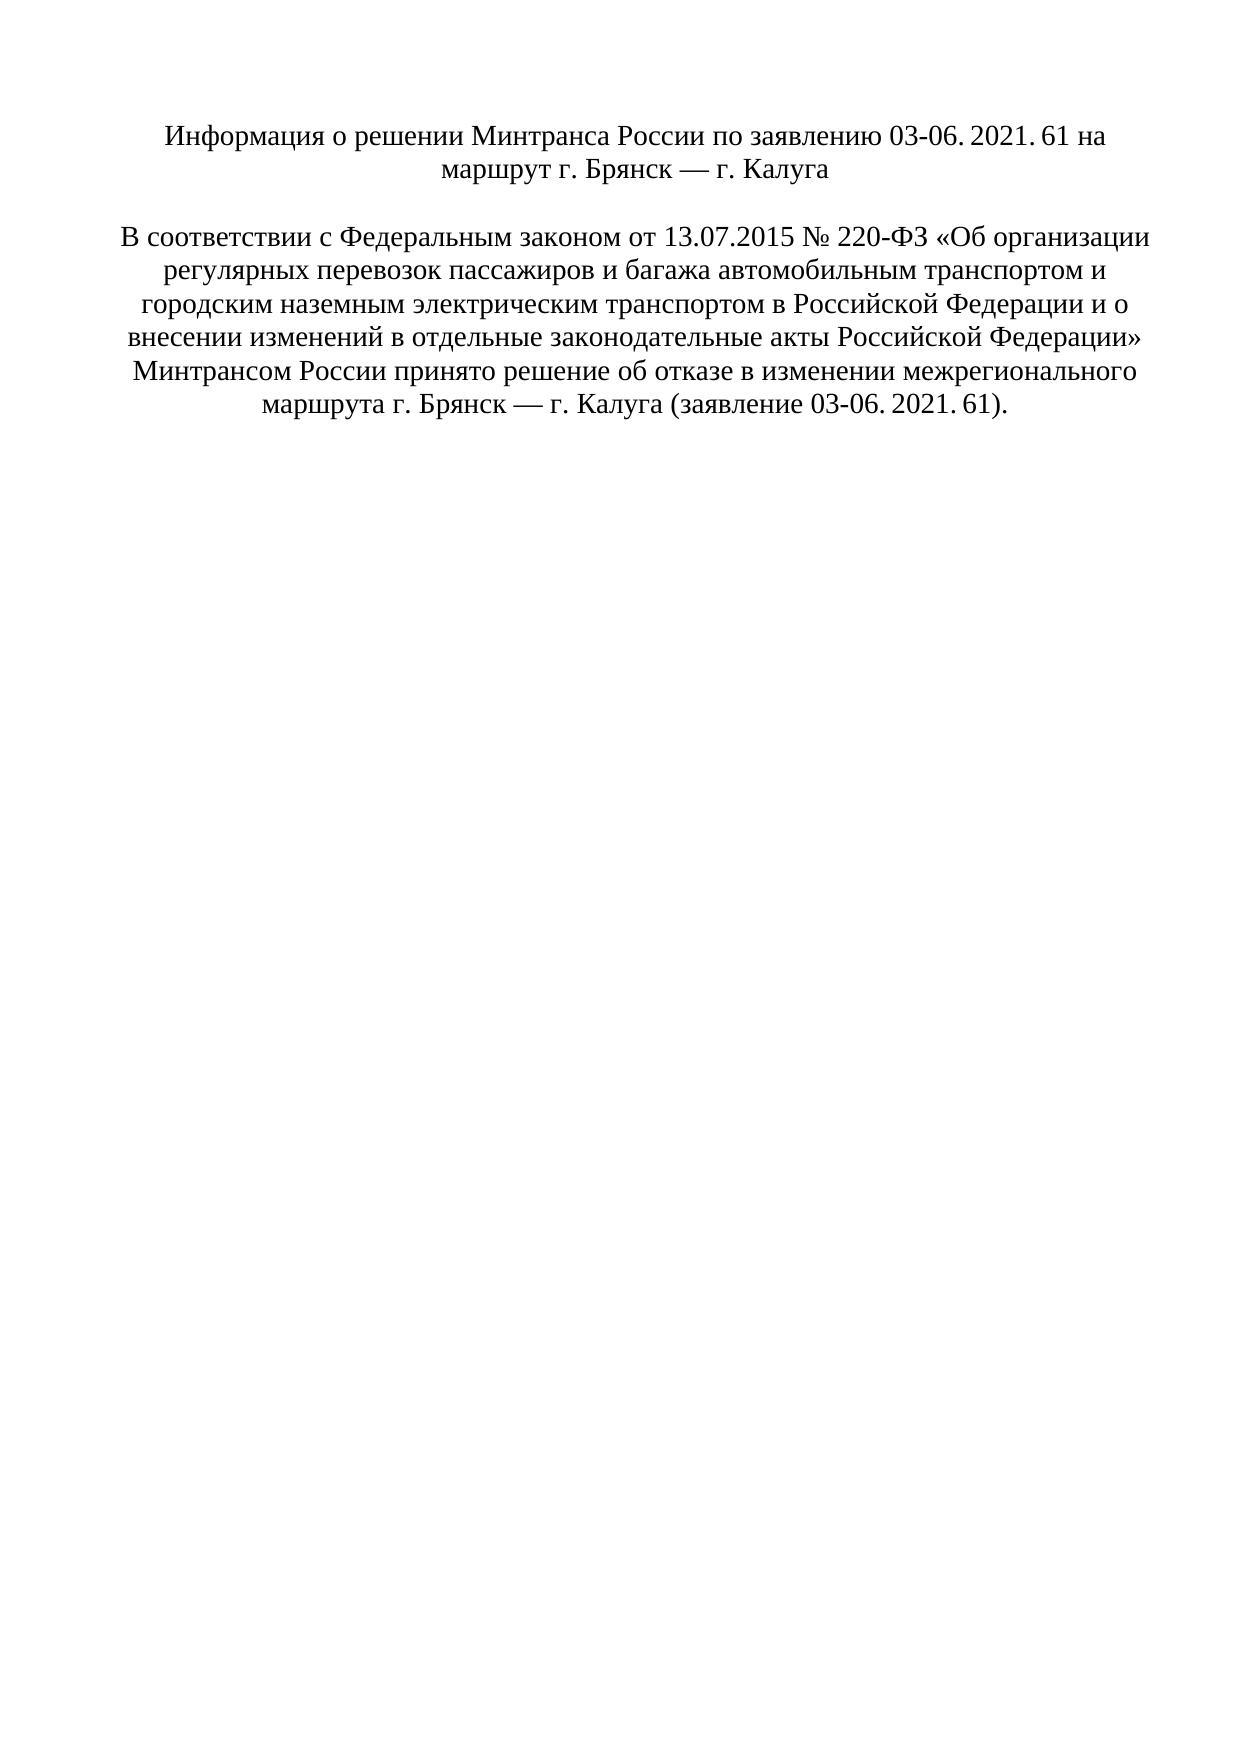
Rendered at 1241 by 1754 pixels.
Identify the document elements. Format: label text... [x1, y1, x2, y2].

text Информация о решении Минтранса России по заявлению 03-06. 2021. 61 на маршрут г. Брянск — г. Калуга [118, 118, 1152, 185]
text В соответствии с Федеральным законом от 13.07.2015 № 220-ФЗ «Об организации регулярных перевозок пассажиров и багажа автомобильным транспортом и городским наземным электрическим транспортом в Российской Федерации и о внесении изменений в отдельные законодательные акты Российской Федерации» Минтрансом России принято решение об отказе в изменении межрегионального маршрута г. Брянск — г. Калуга (заявление 03-06. 2021. 61). [118, 219, 1152, 420]
